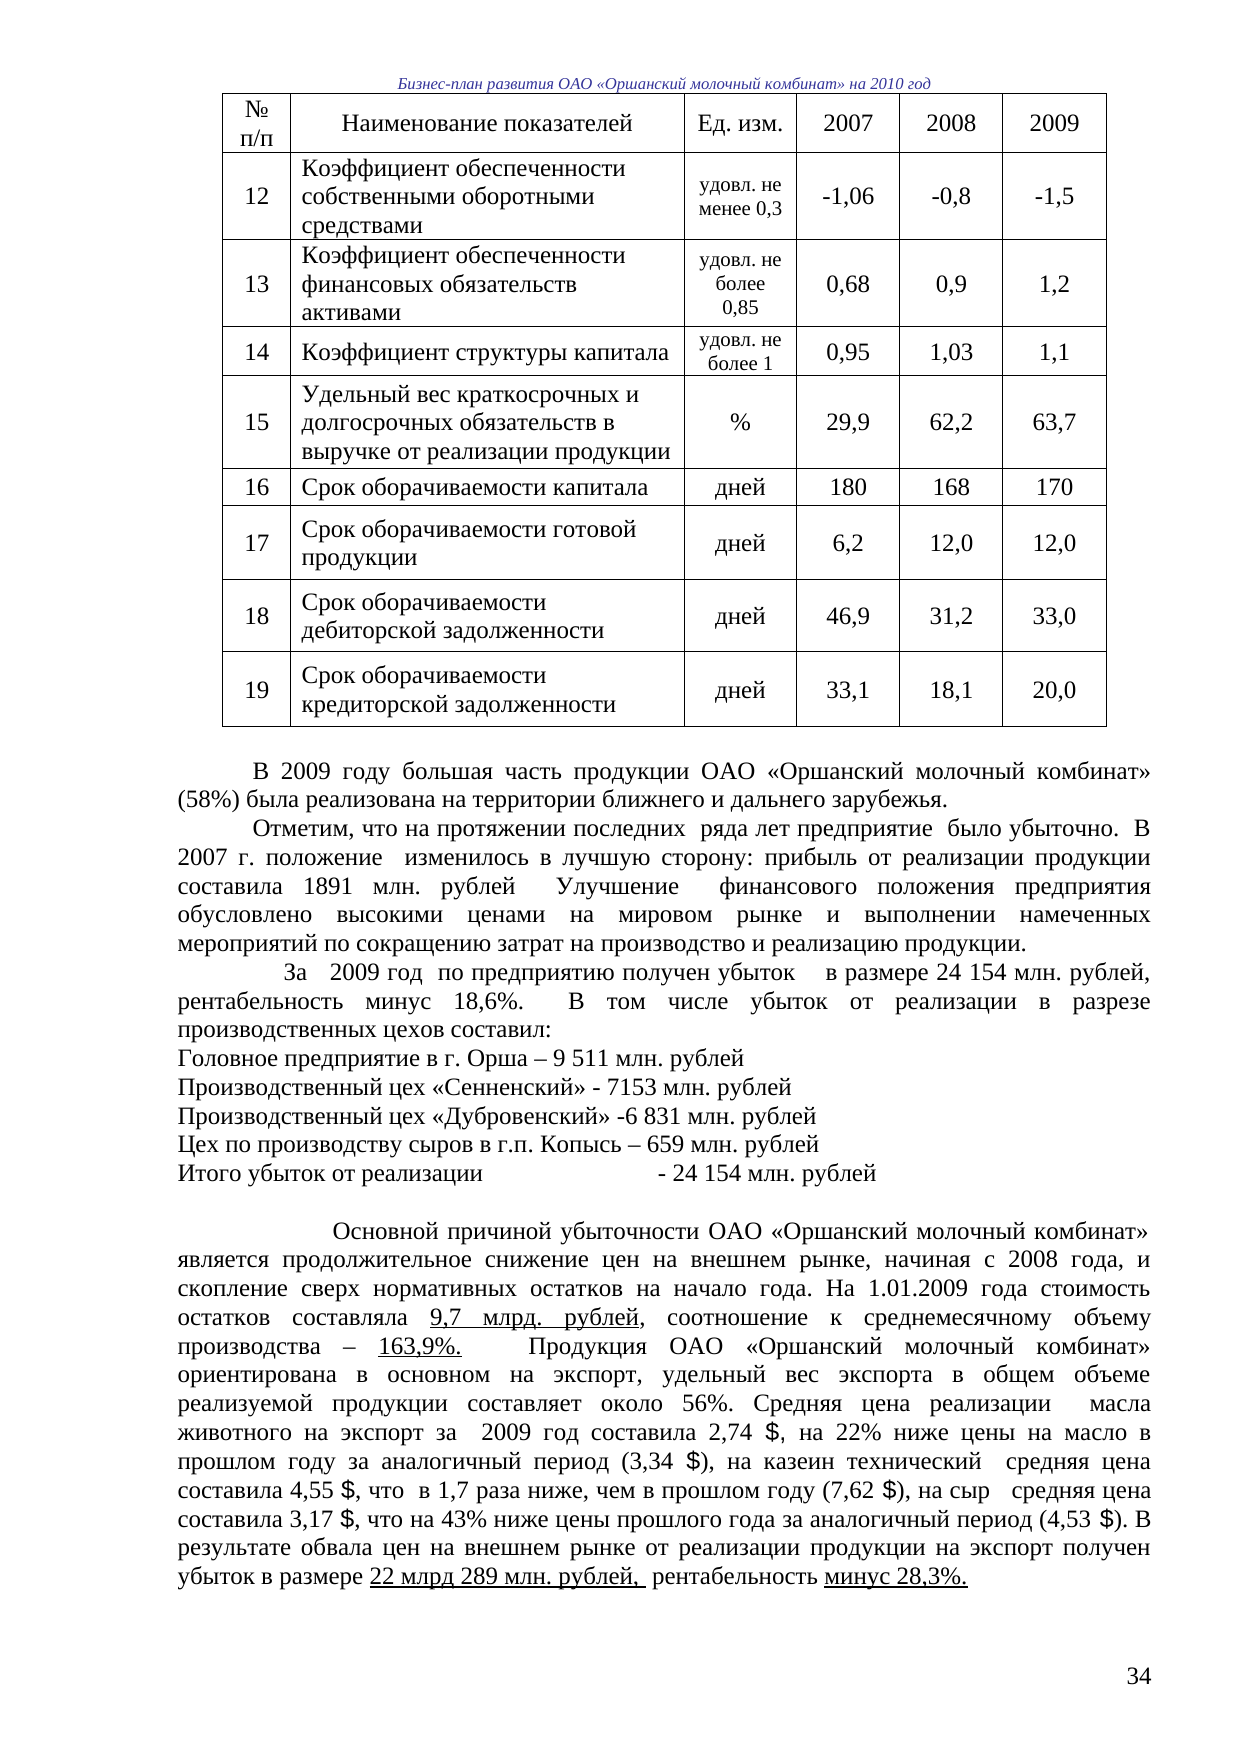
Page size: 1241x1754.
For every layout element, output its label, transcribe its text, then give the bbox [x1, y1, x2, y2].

table_cell -1,5 [1003, 153, 1106, 239]
table_cell 46,9 [797, 580, 899, 651]
table_cell 31,2 [900, 580, 1002, 651]
table_cell дней [685, 469, 796, 505]
text Основной причиной убыточности ОАО «Оршанский молочный комбинат» является продолжительное снижение цен на внешнем рынке, начиная с 2008 года, и скопление сверх нормативных остатков на начало года. На 1.01.2009 года стоимость остатков составляла 9,7 млрд. рублей, соотношение к среднемесячному объему производства – 163,9%. Продукция ОАО «Оршанский молочный комбинат» ориентирована в основном на экспорт, удельный вес экспорта в общем объеме реализуемой продукции составляет около 56%. Средняя цена реализации масла животного на экспорт за 2009 год составила 2,74 $, на 22% ниже цены на масло в прошлом году за аналогичный период (3,34 $), на казеин технический средняя цена составила 4,55 $, что в 1,7 раза ниже, чем в прошлом году (7,62 $), на сыр средняя цена составила 3,17 $, что на 43% ниже цены прошлого года за аналогичный период (4,53 $). В результате обвала цен на внешнем рынке от реализации продукции на экспорт получен убыток в размере 22 млрд 289 млн. рублей, рентабельность минус 28,3%. [177, 1216, 1152, 1590]
table_cell 168 [900, 469, 1002, 505]
table_cell 18 [223, 580, 290, 651]
text Итого убыток от реализации - 24 154 млн. рублей [177, 1158, 1152, 1187]
table_cell Коэффициент обеспеченности собственными оборотными средствами [291, 153, 684, 239]
table_cell Удельный вес краткосрочных и долгосрочных обязательств в выручке от реализации продукции [291, 376, 684, 467]
table_cell 0,9 [900, 240, 1002, 326]
table_cell дней [685, 652, 796, 726]
text В 2009 году большая часть продукции ОАО «Оршанский молочный комбинат» (58%) была реализована на территории ближнего и дальнего зарубежья. [177, 756, 1152, 813]
table_cell 63,7 [1003, 376, 1106, 467]
table_cell 15 [223, 376, 290, 467]
table_cell удовл. не более 1 [685, 327, 796, 375]
table_cell 6,2 [797, 506, 899, 579]
text Производственный цех «Сенненский» - 7153 млн. рублей [177, 1072, 1152, 1101]
table_cell 1,03 [900, 327, 1002, 375]
table_cell 19 [223, 652, 290, 726]
table_cell 33,0 [1003, 580, 1106, 651]
table_cell 1,1 [1003, 327, 1106, 375]
table_cell Коэффициент структуры капитала [291, 327, 684, 375]
table_cell удовл. не более 0,85 [685, 240, 796, 326]
table_cell 180 [797, 469, 899, 505]
table_header № п/п [223, 94, 290, 152]
table_cell 12,0 [1003, 506, 1106, 579]
table_cell удовл. не менее 0,3 [685, 153, 796, 239]
table_cell 170 [1003, 469, 1106, 505]
table_cell -1,06 [797, 153, 899, 239]
table_cell 17 [223, 506, 290, 579]
table_cell 20,0 [1003, 652, 1106, 726]
table_cell Срок оборачиваемости дебиторской задолженности [291, 580, 684, 651]
table_cell 12 [223, 153, 290, 239]
table_cell дней [685, 506, 796, 579]
table_header Ед. изм. [685, 94, 796, 152]
text Отметим, что на протяжении последних ряда лет предприятие было убыточно. В . положение изменилось в лучшую сторону: прибыль от реализации продукции составила 1891 млн. рублей Улучшение финансового положения предприятия обусловлено высокими ценами на мировом рынке и выполнении намеченных мероприятий по сокращению затрат на производство и реализацию продукции. [177, 813, 1152, 957]
table_cell 16 [223, 469, 290, 505]
table_header 2008 [900, 94, 1002, 152]
table_cell Срок оборачиваемости готовой продукции [291, 506, 684, 579]
table_cell 0,68 [797, 240, 899, 326]
table_cell 1,2 [1003, 240, 1106, 326]
table_header 2007 [797, 94, 899, 152]
table_cell 13 [223, 240, 290, 326]
table_header Наименование показателей [291, 94, 684, 152]
table_cell Срок оборачиваемости капитала [291, 469, 684, 505]
table_cell 33,1 [797, 652, 899, 726]
table_cell % [685, 376, 796, 467]
text Головное предприятие в г. Орша – 9 511 млн. рублей [177, 1043, 1152, 1072]
text Производственный цех «Дубровенский» -6 831 млн. рублей [177, 1101, 1152, 1129]
table_cell -0,8 [900, 153, 1002, 239]
table_cell 12,0 [900, 506, 1002, 579]
table_cell 0,95 [797, 327, 899, 375]
table_header 2009 [1003, 94, 1106, 152]
table_cell 18,1 [900, 652, 1002, 726]
table_cell Коэффициент обеспеченности финансовых обязательств активами [291, 240, 684, 326]
text Цех по производству сыров в г.п. Копысь – 659 млн. рублей [177, 1129, 1152, 1158]
table_cell дней [685, 580, 796, 651]
text За 2009 год по предприятию получен убыток в размере 24 154 млн. рублей, рентабельность минус 18,6%. В том числе убыток от реализации в разрезе производственных цехов составил: [177, 957, 1152, 1043]
table_cell 29,9 [797, 376, 899, 467]
table_cell 14 [223, 327, 290, 375]
table_cell Срок оборачиваемости кредиторской задолженности [291, 652, 684, 726]
table_cell 62,2 [900, 376, 1002, 467]
